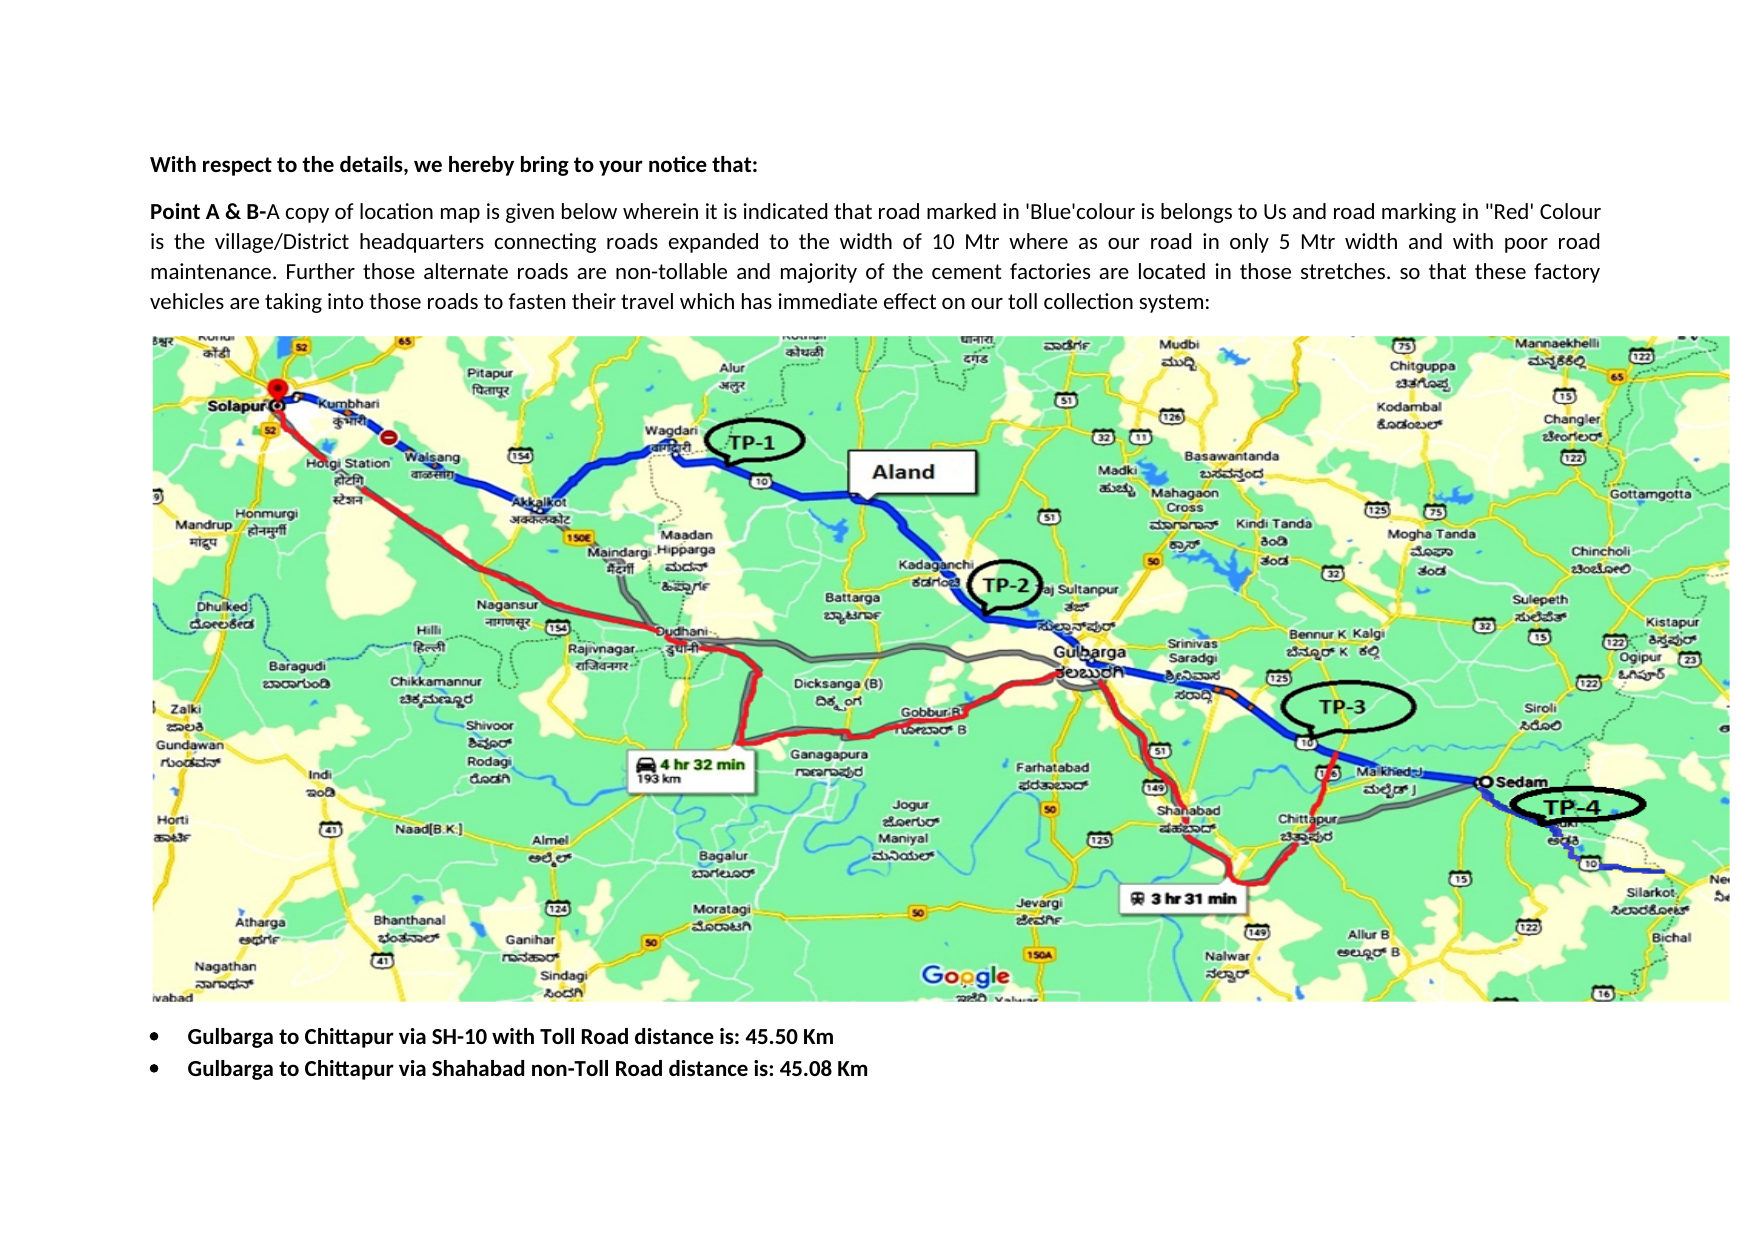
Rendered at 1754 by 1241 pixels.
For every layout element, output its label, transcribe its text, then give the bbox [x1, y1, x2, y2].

list Gulbarga to Chittapur via Shahabad non-Toll Road distance is: 45.08 Km [150, 1054, 1604, 1082]
list Gulbarga to Chittapur via SH-10 with Toll Road distance is: 45.50 Km [150, 1022, 1604, 1050]
text With respect to the details, we hereby bring to your notice that: [150, 150, 1604, 178]
text Point A & B-A copy of location map is given below wherein it is indicated that road marked in 'Blue'colour is belongs to Us and road marking in "Red' Colour is the village/District headquarters connecting roads expanded to the width of 10 Mtr where as our road in only 5 Mtr width and with poor road maintenance. Further those alternate roads are non-tollable and majority of the cement factories are located in those stretches. so that these factory vehicles are taking into those roads to fasten their travel which has immediate effect on our toll collection system: [150, 197, 1604, 316]
picture [150, 334, 1733, 1004]
